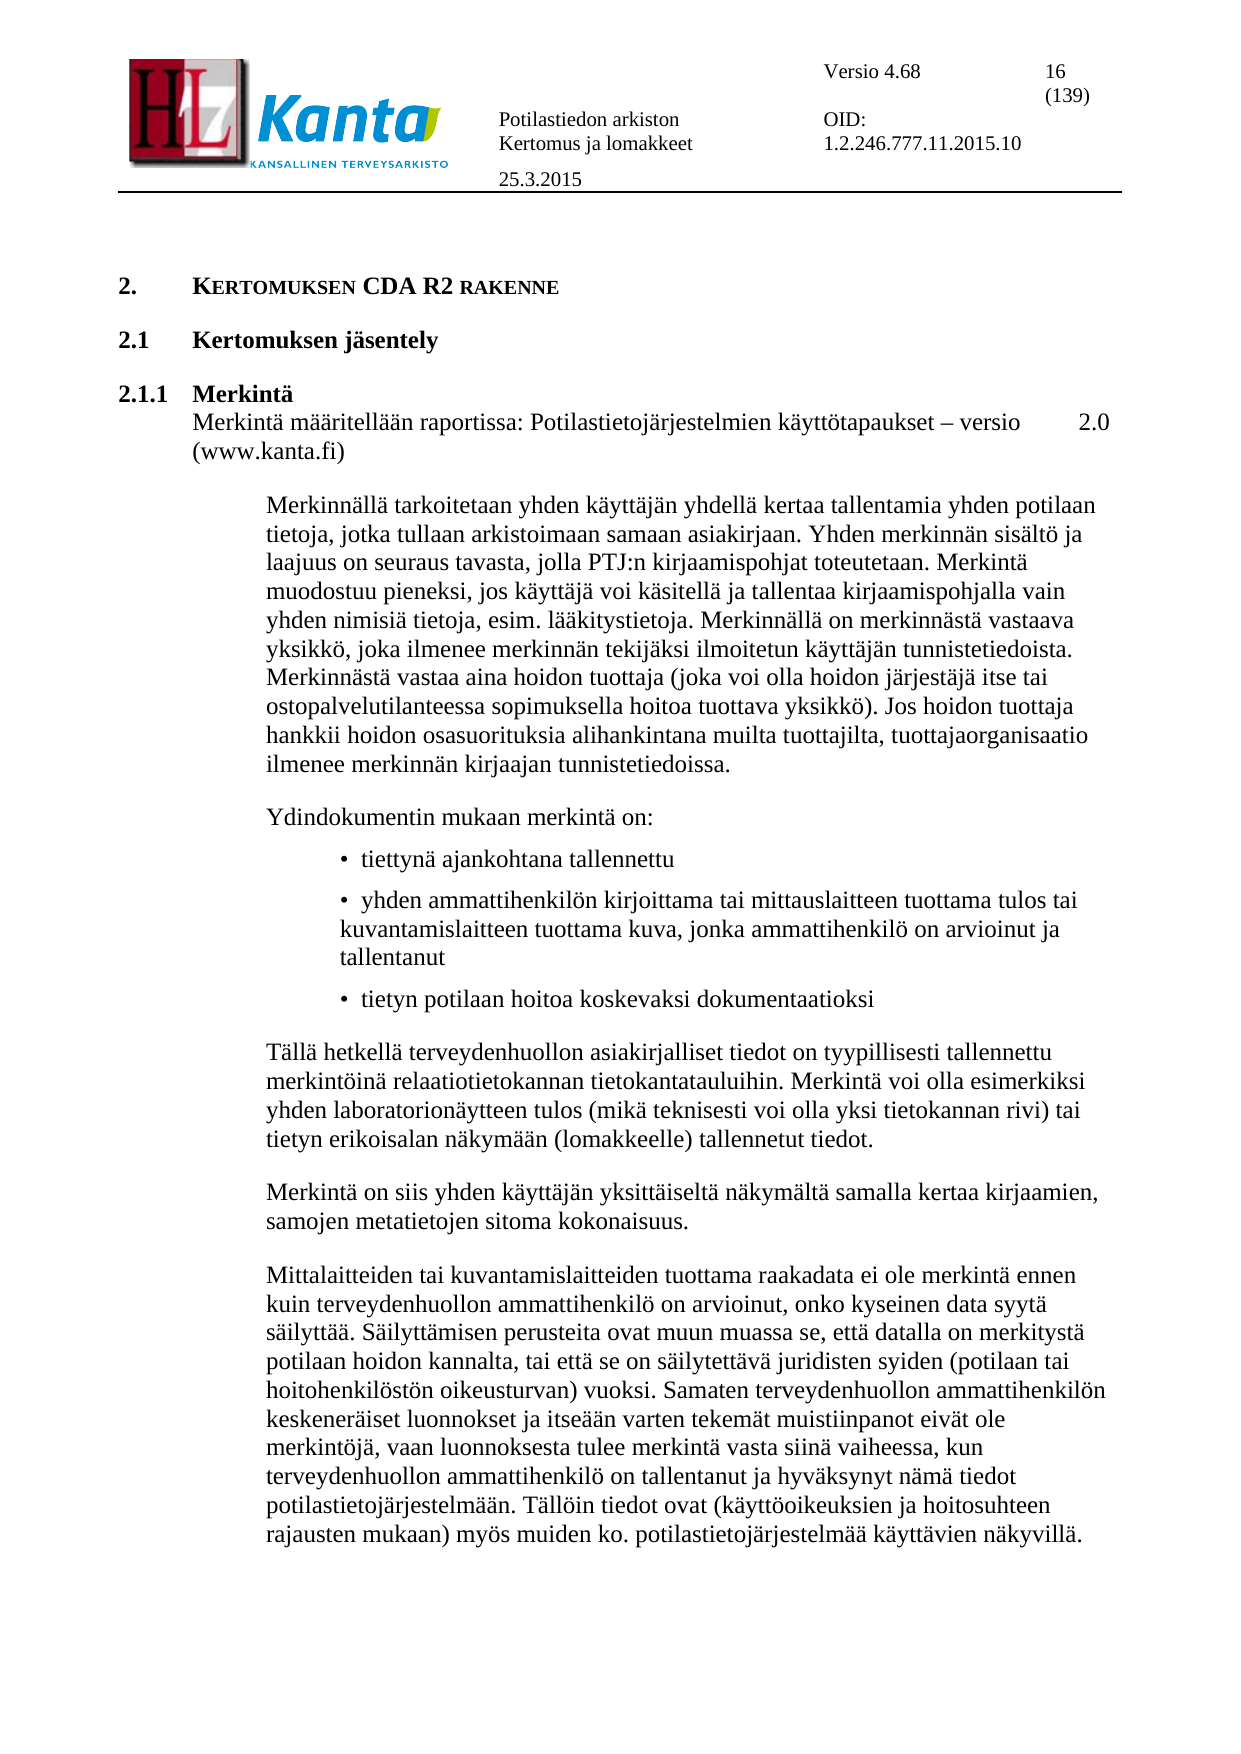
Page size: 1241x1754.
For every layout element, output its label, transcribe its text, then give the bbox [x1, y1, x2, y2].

text Merkinnällä tarkoitetaan yhden käyttäjän yhdellä kertaa tallentamia yhden potilaan tietoja, jotka tullaan arkistoimaan samaan asiakirjaan. Yhden merkinnän sisältö ja laajuus on seuraus tavasta, jolla PTJ:n kirjaamispohjat toteutetaan. Merkintä muodostuu pieneksi, jos käyttäjä voi käsitellä ja tallentaa kirjaamispohjalla vain yhden nimisiä tietoja, esim. lääkitystietoja. Merkinnällä on merkinnästä vastaava yksikkö, joka ilmenee merkinnän tekijäksi ilmoitetun käyttäjän tunnistetiedoista. Merkinnästä vastaa aina hoidon tuottaja (joka voi olla hoidon järjestäjä itse tai ostopalvelutilanteessa sopimuksella hoitoa tuottava yksikkö). Jos hoidon tuottaja hankkii hoidon osasuorituksia alihankintana muilta tuottajilta, tuottajaorganisaatio ilmenee merkinnän kirjaajan tunnistetiedoissa. [266, 490, 1122, 777]
picture [274, 95, 288, 112]
text • tietyn potilaan hoitoa koskevaksi dokumentaatioksi [339, 984, 1122, 1012]
text Tällä hetkellä terveydenhuollon asiakirjalliset tiedot on tyypillisesti tallennettu merkintöinä relaatiotietokannan tietokantatauluihin. Merkintä voi olla esimerkiksi yhden laboratorionäytteen tulos (mikä teknisesti voi olla yksi tietokannan rivi) tai tietyn erikoisalan näkymään (lomakkeelle) tallennetut tiedot. [266, 1037, 1122, 1152]
subtitle Merkintä [118, 379, 1122, 407]
text • tiettynä ajankohtana tallennettu [339, 844, 1122, 872]
text Mittalaitteiden tai kuvantamislaitteiden tuottama raakadata ei ole merkintä ennen kuin terveydenhuollon ammattihenkilö on arvioinut, onko kyseinen data syytä säilyttää. Säilyttämisen perusteita ovat muun muassa se, että datalla on merkitystä potilaan hoidon kannalta, tai että se on säilytettävä juridisten syiden (potilaan tai hoitohenkilöstön oikeusturvan) vuoksi. Samaten terveydenhuollon ammattihenkilön keskeneräiset luonnokset ja itseään varten tekemät muistiinpanot eivät ole merkintöjä, vaan luonnoksesta tulee merkintä vasta siinä vaiheessa, kun terveydenhuollon ammattihenkilö on tallentanut ja hyväksynyt nämä tiedot potilastietojärjestelmään. Tällöin tiedot ovat (käyttöoikeuksien ja hoitosuhteen rajausten mukaan) myös muiden ko. potilastietojärjestelmää käyttävien näkyvillä. [266, 1260, 1122, 1547]
subtitle Kertomuksen CDA R2 rakenne [118, 271, 1122, 300]
subtitle Kertomuksen jäsentely [118, 325, 1122, 354]
text Ydindokumentin mukaan merkintä on: [266, 802, 1122, 831]
text • yhden ammattihenkilön kirjoittama tai mittauslaitteen tuottama tulos tai kuvantamislaitteen tuottama kuva, jonka ammattihenkilö on arvioinut ja tallentanut [339, 885, 1122, 971]
picture [129, 59, 448, 168]
text Merkintä määritellään raportissa: Potilastietojärjestelmien käyttötapaukset – versio 2.0 (www.kanta.fi) [192, 407, 1122, 465]
text Merkintä on siis yhden käyttäjän yksittäiseltä näkymältä samalla kertaa kirjaamien, samojen metatietojen sitoma kokonaisuus. [266, 1177, 1122, 1235]
